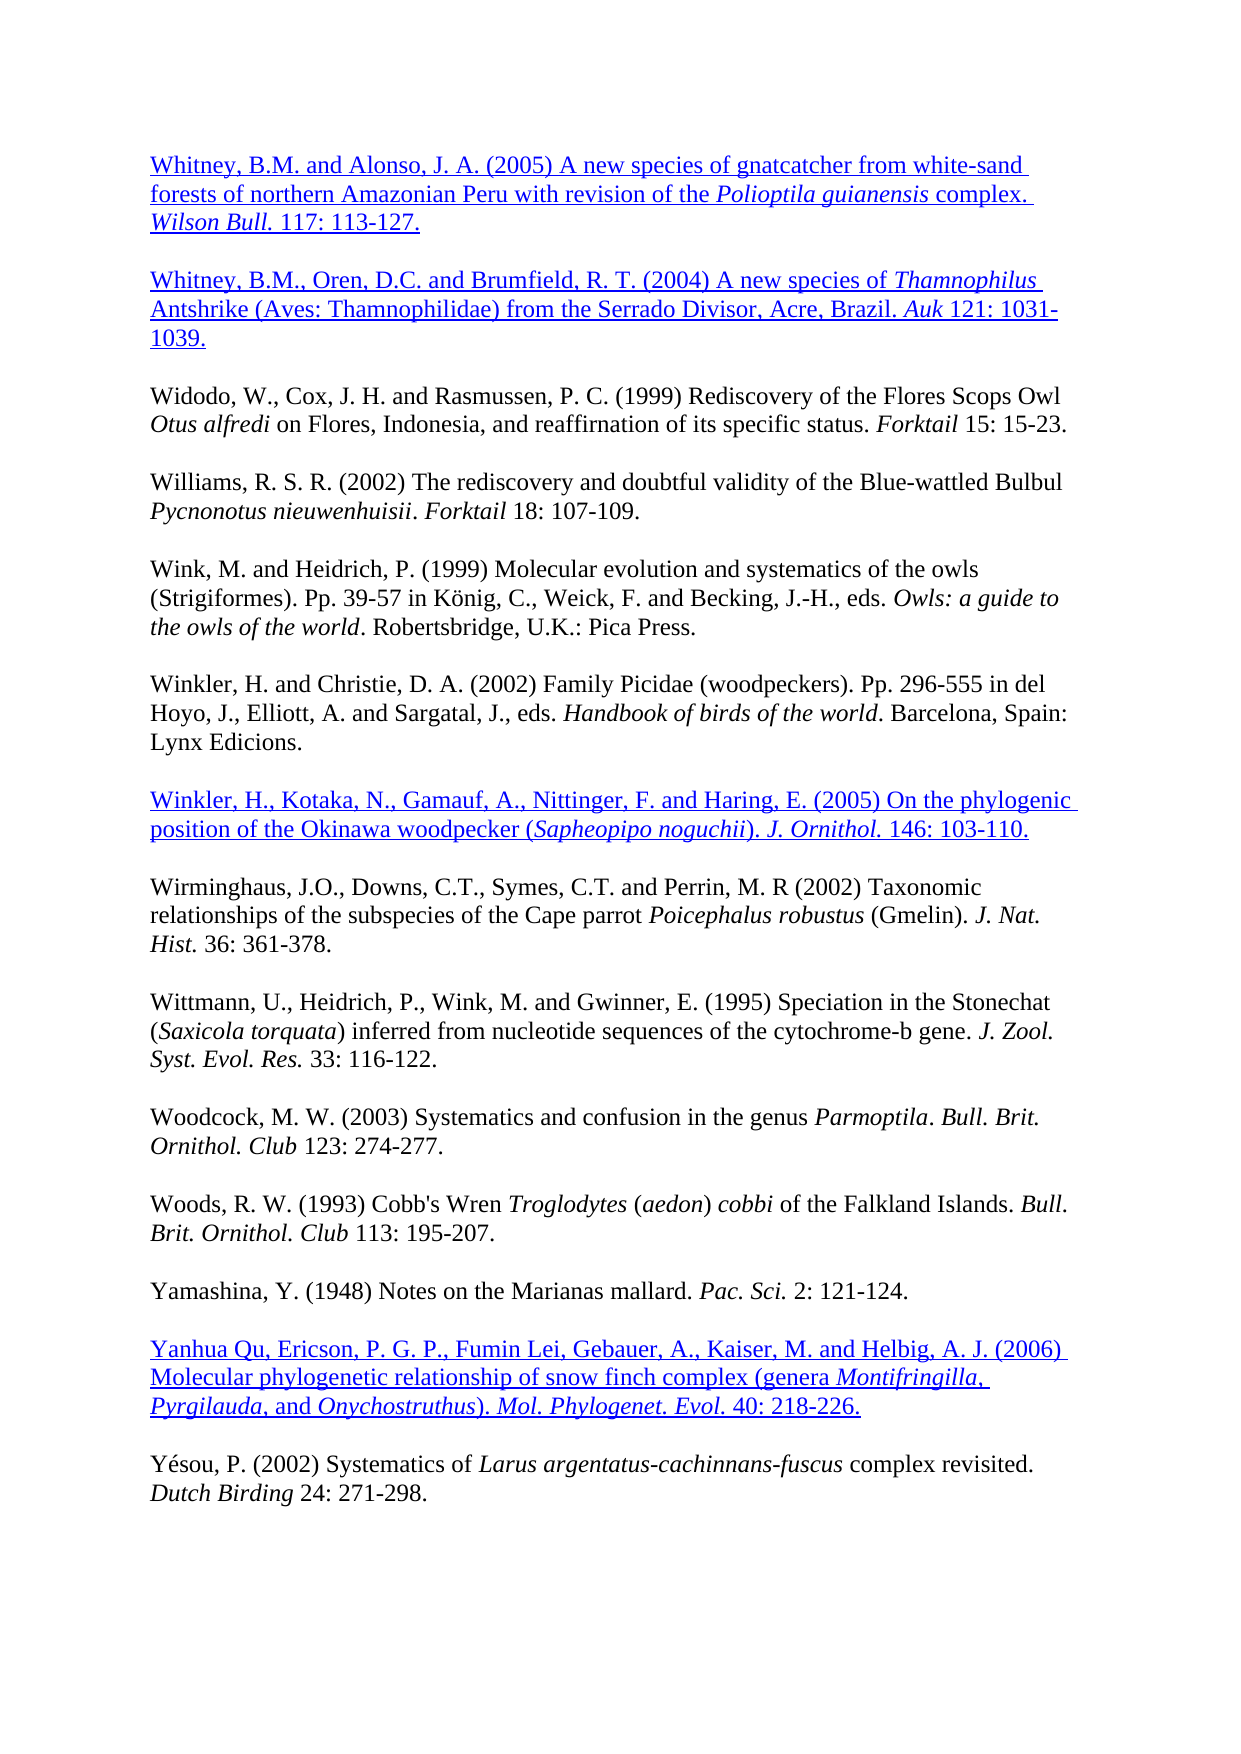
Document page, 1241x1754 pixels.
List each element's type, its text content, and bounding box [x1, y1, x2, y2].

text Yanhua Qu, Ericson, P. G. P., Fumin Lei, Gebauer, A., Kaiser, M. and Helbig, A. J. (2006) Molecular phylogenetic relationship of snow finch complex (genera Montifringilla, Pyrgilauda, and Onychostruthus). Mol. Phylogenet. Evol. 40: 218-226. [150, 1334, 1090, 1420]
text Whitney, B.M., Oren, D.C. and Brumfield, R. T. (2004) A new species of Thamnophilus Antshrike (Aves: Thamnophilidae) from the Serrado Divisor, Acre, Brazil. Auk 121: 1031-1039. [150, 265, 1090, 352]
text Woods, R. W. (1993) Cobb's Wren Troglodytes (aedon) cobbi of the Falkland Islands. Bull. Brit. Ornithol. Club 113: 195-207. [150, 1189, 1090, 1247]
text Wirminghaus, J.O., Downs, C.T., Symes, C.T. and Perrin, M. R (2002) Taxonomic relationships of the subspecies of the Cape parrot Poicephalus robustus (Gmelin). J. Nat. Hist. 36: 361-378. [150, 872, 1090, 958]
text Wittmann, U., Heidrich, P., Wink, M. and Gwinner, E. (1995) Speciation in the Stonechat (Saxicola torquata) inferred from nucleotide sequences of the cytochrome-b gene. J. Zool. Syst. Evol. Res. 33: 116-122. [150, 987, 1090, 1073]
text Whitney, B.M. and Alonso, J. A. (2005) A new species of gnatcatcher from white-sand forests of northern Amazonian Peru with revision of the Polioptila guianensis complex. Wilson Bull. 117: 113-127. [150, 150, 1090, 236]
text Williams, R. S. R. (2002) The rediscovery and doubtful validity of the Blue-wattled Bulbul Pycnonotus nieuwenhuisii. Forktail 18: 107-109. [150, 467, 1090, 525]
text Yamashina, Y. (1948) Notes on the Marianas mallard. Pac. Sci. 2: 121-124. [150, 1276, 1090, 1304]
text Widodo, W., Cox, J. H. and Rasmussen, P. C. (1999) Rediscovery of the Flores Scops Owl Otus alfredi on Flores, Indonesia, and reaffirnation of its specific status. Forktail 15: 15-23. [150, 381, 1090, 438]
text Winkler, H., Kotaka, N., Gamauf, A., Nittinger, F. and Haring, E. (2005) On the phylogenic position of the Okinawa woodpecker (Sapheopipo noguchii). J. Ornithol. 146: 103-110. [150, 785, 1090, 842]
text Winkler, H. and Christie, D. A. (2002) Family Picidae (woodpeckers). Pp. 296-555 in del Hoyo, J., Elliott, A. and Sargatal, J., eds. Handbook of birds of the world. Barcelona, Spain: Lynx Edicions. [150, 669, 1090, 756]
text Yésou, P. (2002) Systematics of Larus argentatus-cachinnans-fuscus complex revisited. Dutch Birding 24: 271-298. [150, 1449, 1090, 1507]
text Woodcock, M. W. (2003) Systematics and confusion in the genus Parmoptila. Bull. Brit. Ornithol. Club 123: 274-277. [150, 1102, 1090, 1160]
text Wink, M. and Heidrich, P. (1999) Molecular evolution and systematics of the owls (Strigiformes). Pp. 39-57 in König, C., Weick, F. and Becking, J.-H., eds. Owls: a guide to the owls of the world. Robertsbridge, U.K.: Pica Press. [150, 554, 1090, 640]
